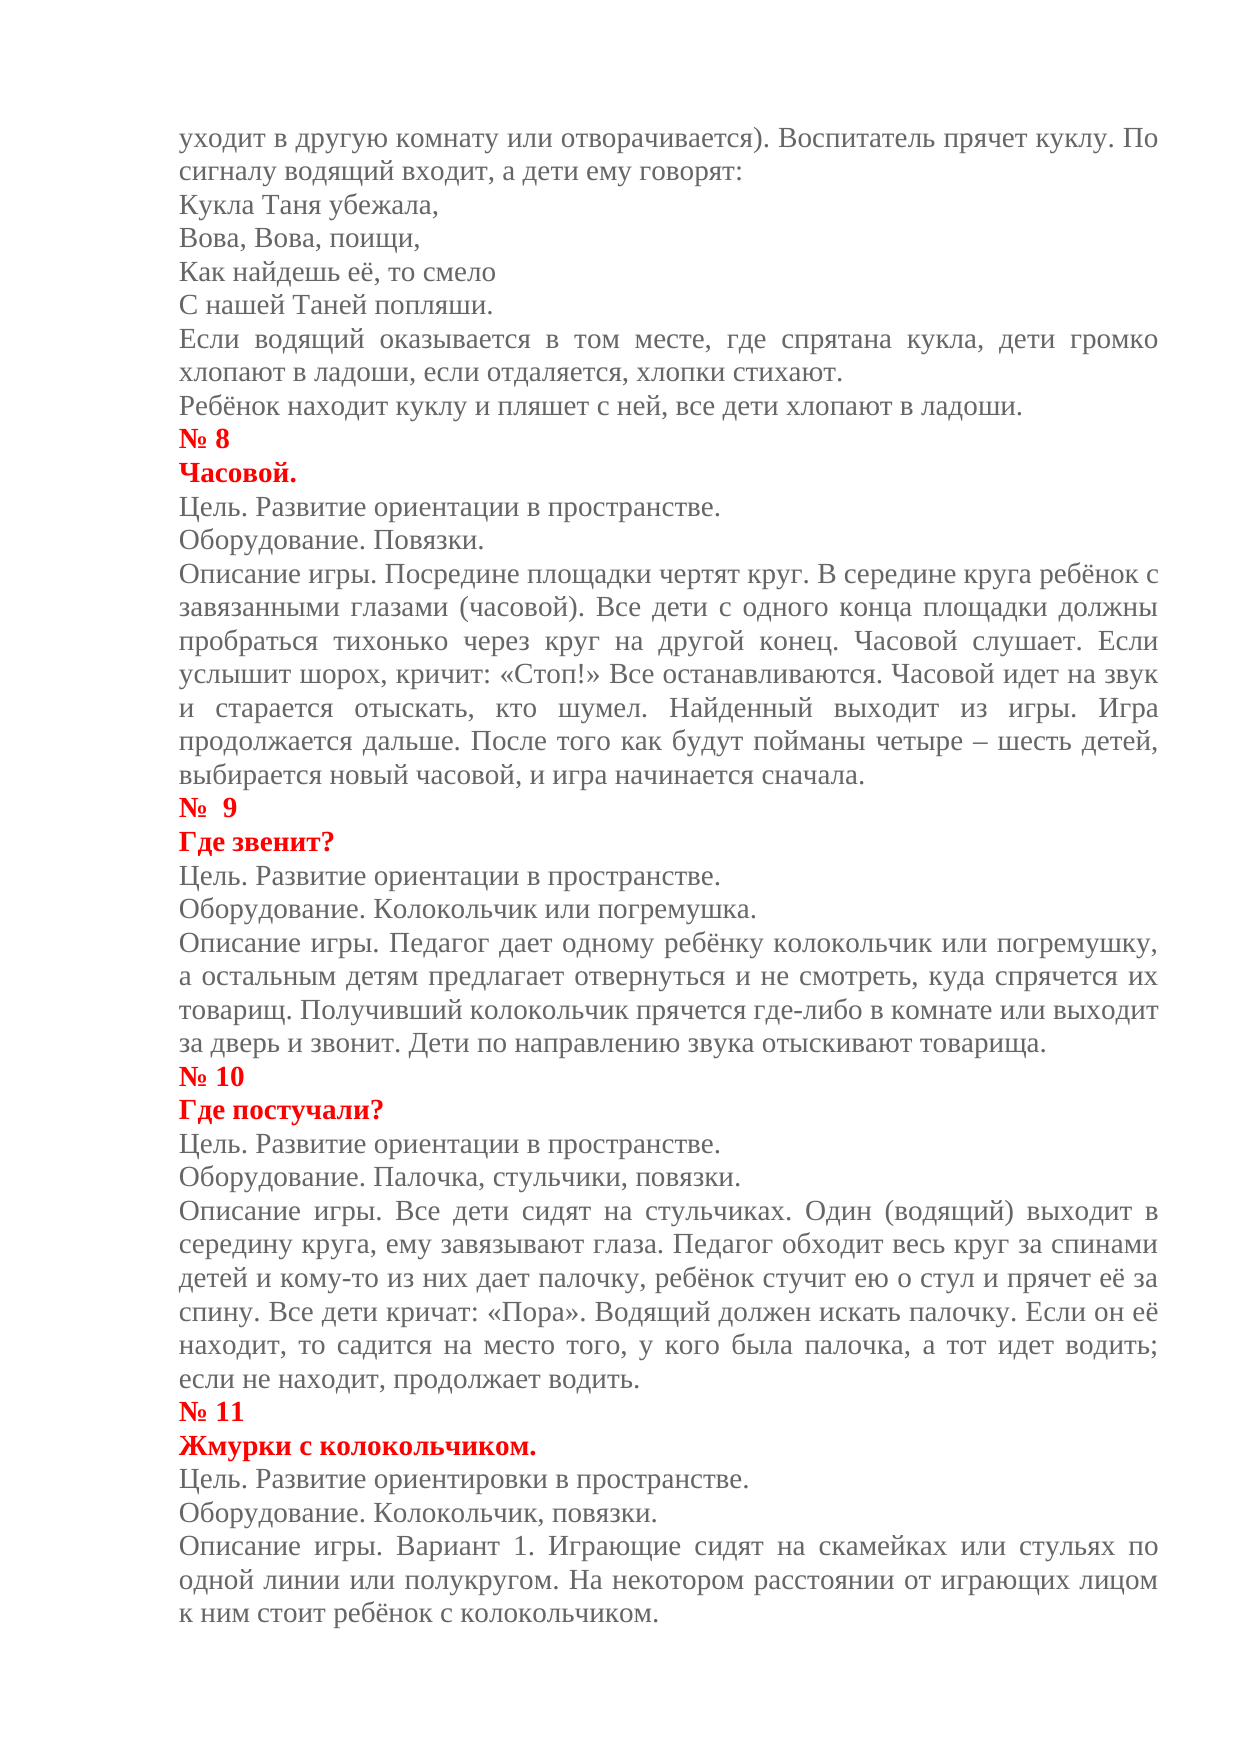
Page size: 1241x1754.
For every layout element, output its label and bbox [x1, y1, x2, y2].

table_header [177, 118, 1161, 1631]
